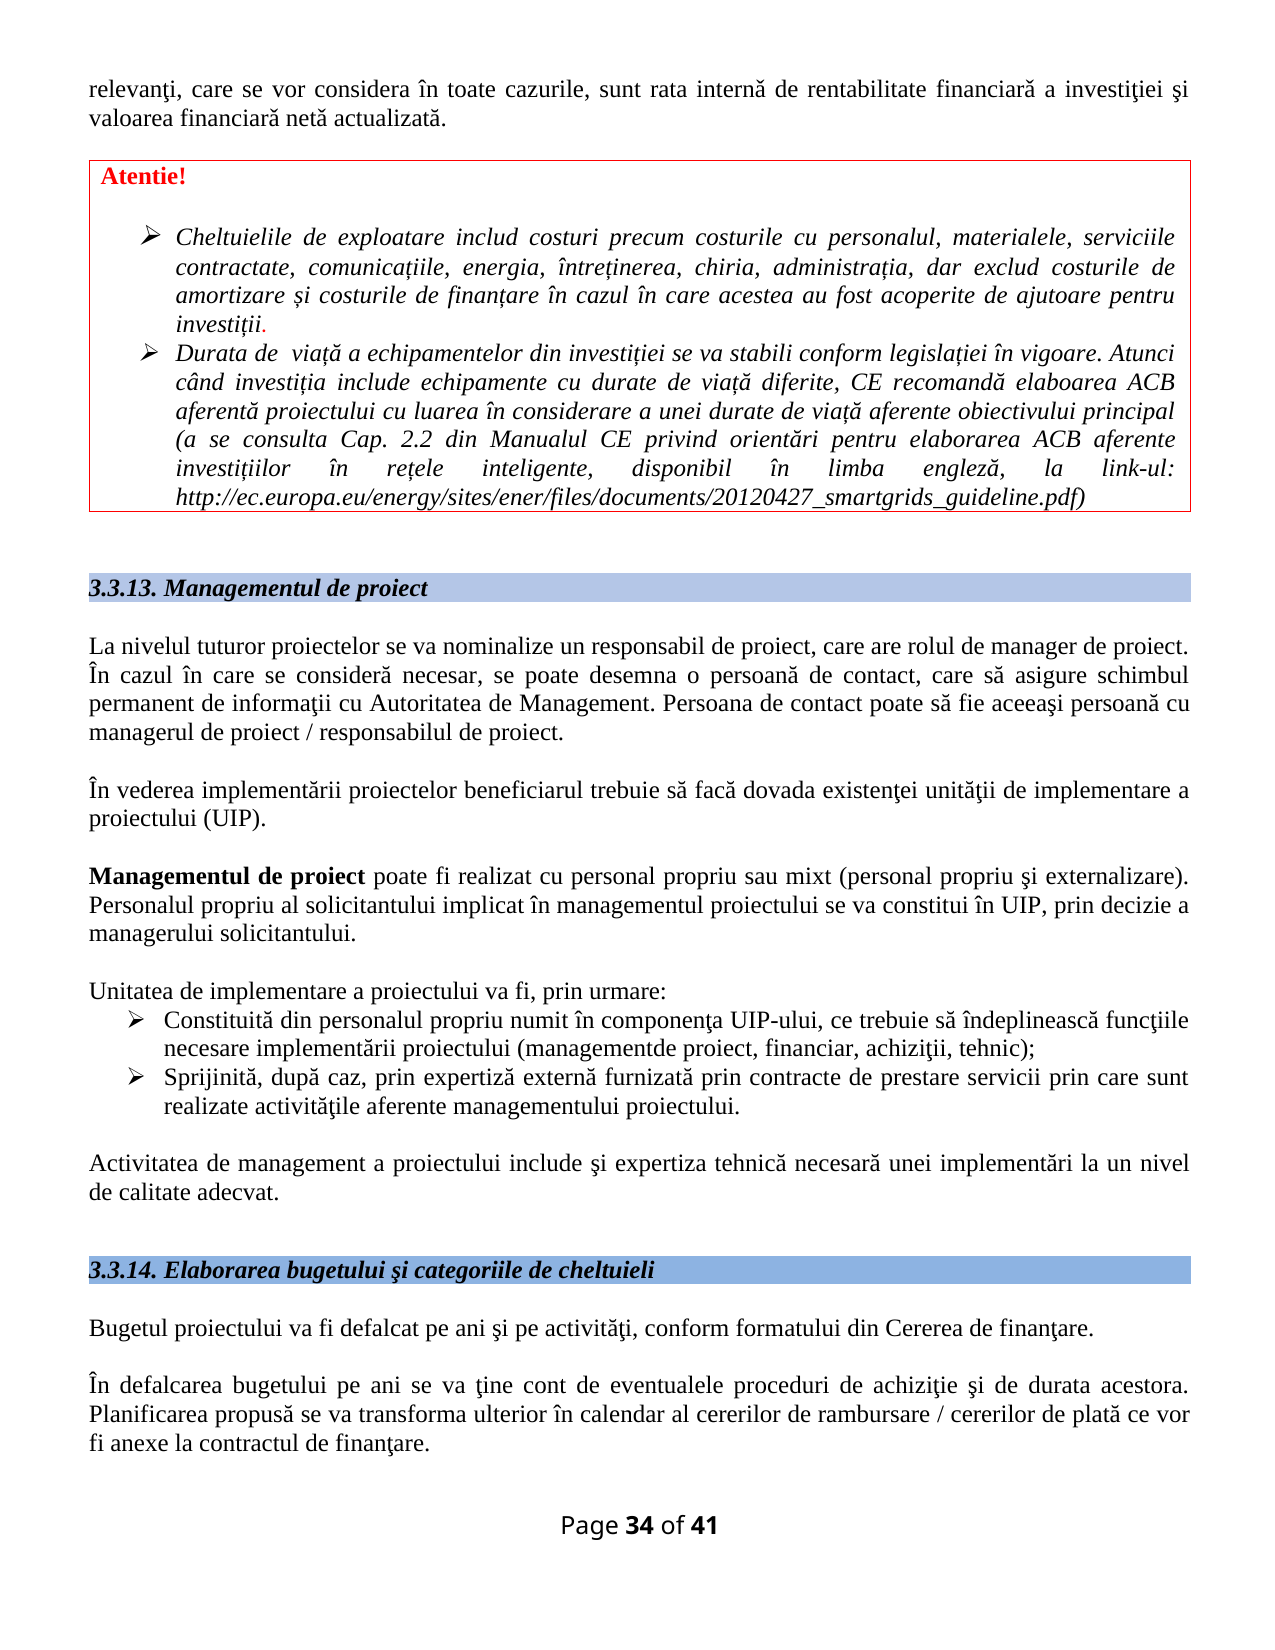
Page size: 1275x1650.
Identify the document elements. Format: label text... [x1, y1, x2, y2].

list Constituită din personalul propriu numit în componenţa UIP-ului, ce trebuie să îndeplinească funcţiile necesare implementării proiectului (managementde proiect, financiar, achiziţii, tehnic); [126, 1005, 1191, 1062]
text 3.3.14. Elaborarea bugetului şi categoriile de cheltuieli [89, 1256, 1191, 1284]
list Sprijinită, după caz, prin expertiză externă furnizată prin contracte de prestare servicii prin care sunt realizate activităţile aferente managementului proiectului. [126, 1062, 1191, 1120]
text Managementul de proiect poate fi realizat cu personal propriu sau mixt (personal propriu şi externalizare). Personalul propriu al solicitantului implicat în managementul proiectului se va constitui în UIP, prin decizie a managerului solicitantului. [89, 861, 1191, 947]
text Bugetul proiectului va fi defalcat pe ani şi pe activităţi, conform formatului din Cererea de finanţare. [89, 1313, 1191, 1342]
text Activitatea de management a proiectului include şi expertiza tehnică necesară unei implementări la un nivel de calitate adecvat. [89, 1148, 1191, 1206]
text La nivelul tuturor proiectelor se va nominalize un responsabil de proiect, care are rolul de manager de proiect. [89, 631, 1191, 660]
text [89, 74, 1191, 131]
text 3.3.13. Managementul de proiect [89, 573, 1191, 602]
text Unitatea de implementare a proiectului va fi, prin urmare: [89, 976, 1191, 1005]
text În defalcarea bugetului pe ani se va ţine cont de eventualele proceduri de achiziţie şi de durata acestora. Planificarea propusă se va transforma ulterior în calendar al cererilor de rambursare / cererilor de plată ce vor fi anexe la contractul de finanţare. [89, 1371, 1191, 1457]
text În cazul în care se consideră necesar, se poate desemna o persoană de contact, care să asigure schimbul permanent de informaţii cu Autoritatea de Management. Persoana de contact poate să fie aceeaşi persoană cu managerul de proiect / responsabilul de proiect. [89, 660, 1191, 746]
text În vederea implementării proiectelor beneficiarul trebuie să facă dovada existenţei unităţii de implementare a proiectului (UIP). [89, 775, 1191, 832]
table_header Atentie! Cheltuielile de exploatare includ costuri precum costurile cu personalul, materialele, serviciile contractate, comunicațiile, energia, întreținerea, chiria, administrația, dar exclud costurile de amortizare și costurile de finanțare în cazul în care acestea au fost acoperite de ajutoare pentru investiții. Durata de viață a echipamentelor din investiției se va stabili conform legislației în vigoare. Atunci când investiția include echipamente cu durate de viață diferite, CE recomandă elaboarea ACB aferentă proiectului cu luarea în considerare a unei durate de viață aferente obiectivului principal (a se consulta Cap. 2.2 din Manualul CE privind orientări pentru elaborarea ACB aferente investițiilor în rețele inteligente, disponibil în limba engleză, la link-ul: http://ec.europa.eu/energy/sites/ener/files/documents/20120427_smartgrids_guideline.pdf) [90, 161, 1190, 511]
